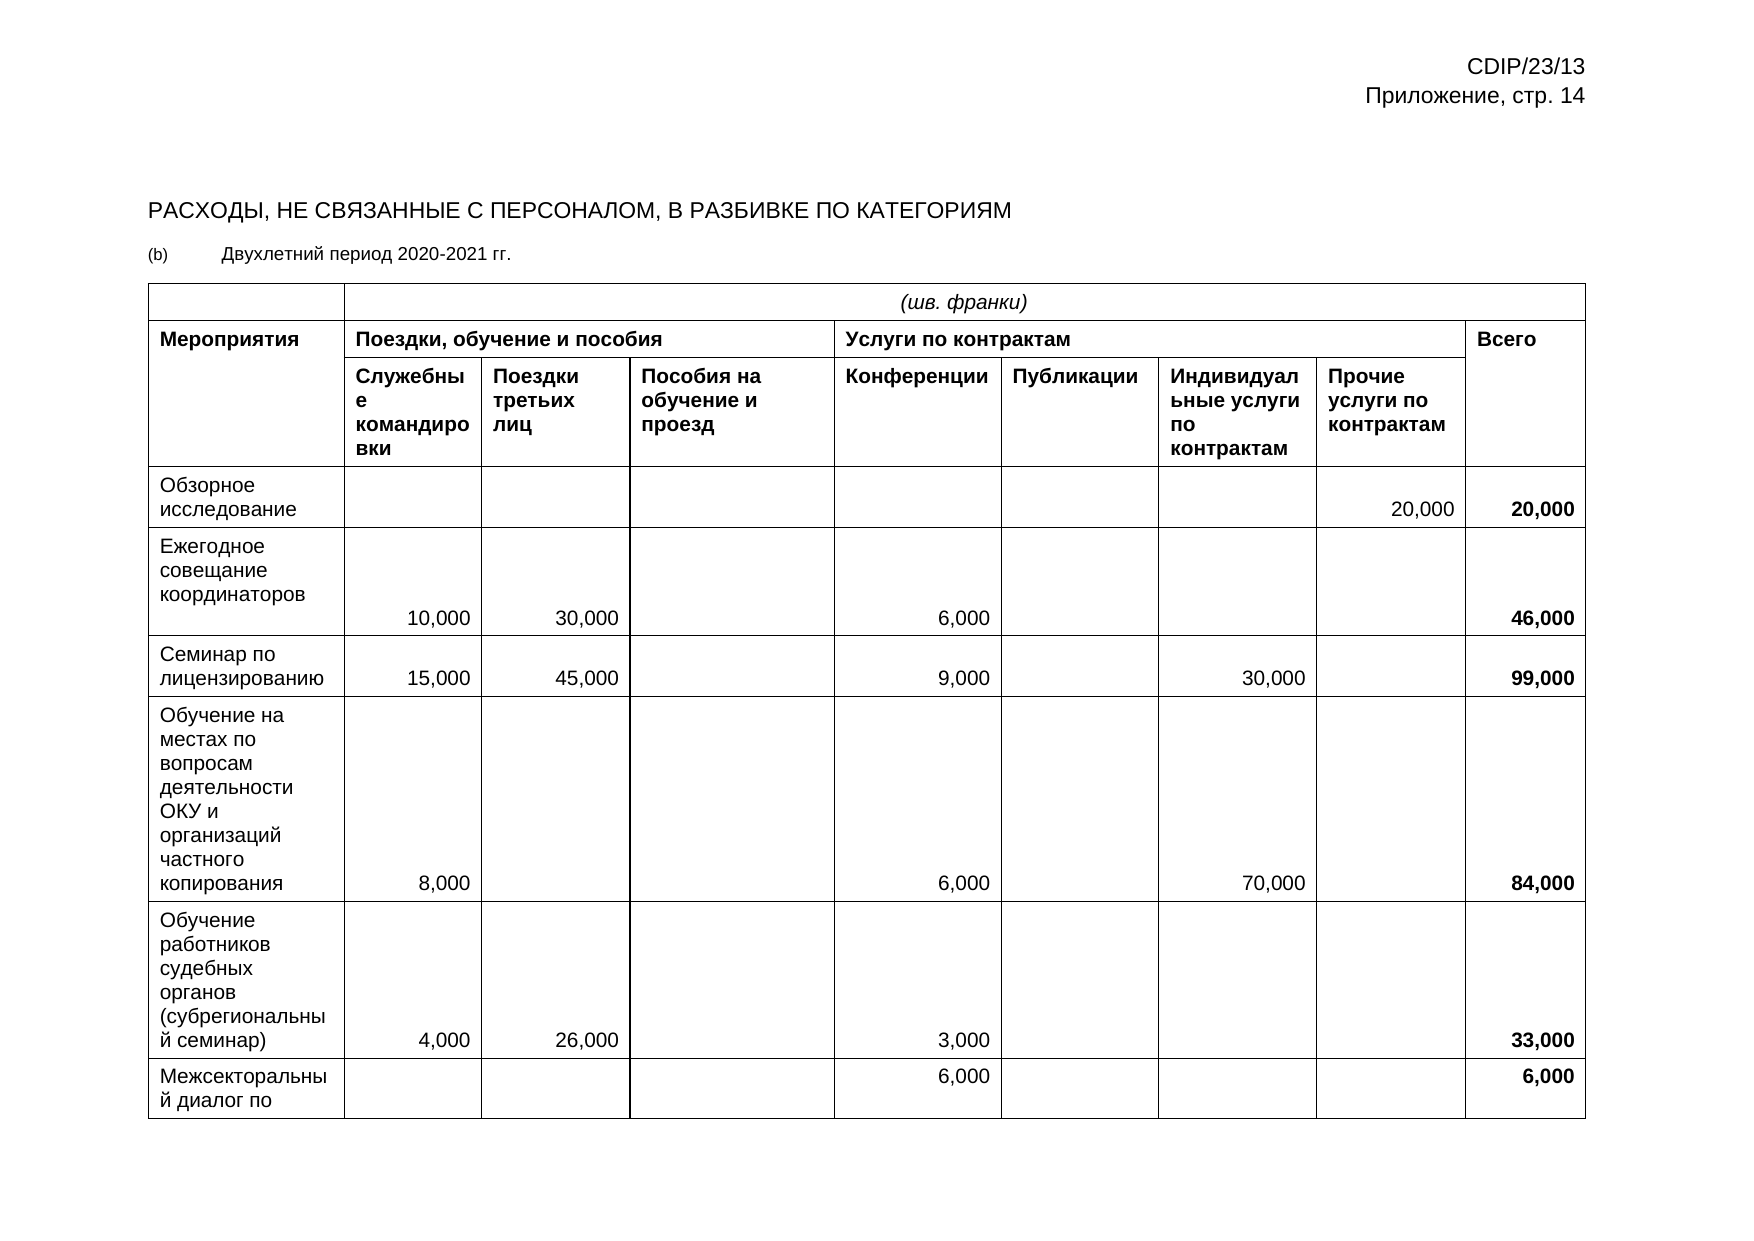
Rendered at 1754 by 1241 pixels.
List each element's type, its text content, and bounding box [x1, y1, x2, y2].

table_cell 9,000 [835, 636, 1001, 696]
table_cell Пособия на обучение и проезд [631, 358, 834, 466]
table_cell 3,000 [835, 902, 1001, 1057]
table_cell [482, 697, 629, 901]
table_cell Обучение работников судебных органов (субрегиональный семинар) [149, 902, 344, 1057]
table_cell [1159, 902, 1316, 1057]
table_cell 6,000 [835, 697, 1001, 901]
table_cell Поездки третьих лиц [482, 358, 629, 466]
table_cell 4,000 [345, 902, 481, 1057]
table_cell [1002, 902, 1158, 1057]
table_cell [631, 697, 834, 901]
table_cell Семинар по лицензированию [149, 636, 344, 696]
table_cell [1002, 528, 1158, 635]
table_cell [1002, 697, 1158, 901]
table_cell Услуги по контрактам [835, 321, 1465, 357]
table_cell Индивидуальные услуги по контрактам [1159, 358, 1316, 466]
table_cell 15,000 [345, 636, 481, 696]
table_cell [631, 528, 834, 635]
text (b) Двухлетний период 2020-2021 гг. [148, 242, 1585, 264]
table_cell [482, 1059, 629, 1118]
table_cell 6,000 [835, 528, 1001, 635]
table_cell 8,000 [345, 697, 481, 901]
table_cell Публикации [1002, 358, 1158, 466]
table_cell 45,000 [482, 636, 629, 696]
table_cell Прочие услуги по контрактам [1317, 358, 1465, 466]
table_cell [1317, 902, 1465, 1057]
table_cell Поездки, обучение и пособия [345, 321, 834, 357]
table_cell 26,000 [482, 902, 629, 1057]
table_cell 46,000 [1466, 528, 1585, 635]
table_cell [1317, 697, 1465, 901]
table_cell 30,000 [1159, 636, 1316, 696]
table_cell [149, 1059, 344, 1118]
table_cell [631, 636, 834, 696]
table_cell 33,000 [1466, 902, 1585, 1057]
table_cell [1317, 528, 1465, 635]
table_cell Конференции [835, 358, 1001, 466]
table_cell [631, 902, 834, 1057]
table_cell [482, 467, 629, 527]
table_cell [631, 1059, 834, 1118]
table_header (шв. франки) [345, 284, 1585, 320]
table_cell [1002, 636, 1158, 696]
table_cell [1002, 1059, 1158, 1118]
text РАСХОДЫ, НЕ СВЯЗАННЫЕ С ПЕРСОНАЛОМ, В РАЗБИВКЕ ПО КАТЕГОРИЯМ [148, 197, 1585, 223]
table_cell 99,000 [1466, 636, 1585, 696]
table_cell [345, 467, 481, 527]
table_cell [1317, 1059, 1465, 1118]
table_cell 6,000 [835, 1059, 1001, 1118]
table_cell [1317, 636, 1465, 696]
table_cell Служебные командировки [345, 358, 481, 466]
table_cell [631, 467, 834, 527]
table_cell Обзорное исследование [149, 467, 344, 527]
table_cell 10,000 [345, 528, 481, 635]
table_cell Всего [1466, 321, 1585, 466]
table_cell [1002, 467, 1158, 527]
table_cell 84,000 [1466, 697, 1585, 901]
table_header [149, 284, 344, 320]
table_cell Обучение на местах по вопросам деятельности ОКУ и организаций частного копирования [149, 697, 344, 901]
table_cell Ежегодное совещание координаторов [149, 528, 344, 635]
table_cell 70,000 [1159, 697, 1316, 901]
table_cell 20,000 [1466, 467, 1585, 527]
table_cell 30,000 [482, 528, 629, 635]
table_cell [345, 1059, 481, 1118]
table_cell 6,000 [1466, 1059, 1585, 1118]
table_cell [835, 467, 1001, 527]
table_cell 20,000 [1317, 467, 1465, 527]
table_cell [1159, 528, 1316, 635]
table_cell [1159, 467, 1316, 527]
table_cell Мероприятия [149, 321, 344, 466]
table_cell [1159, 1059, 1316, 1118]
